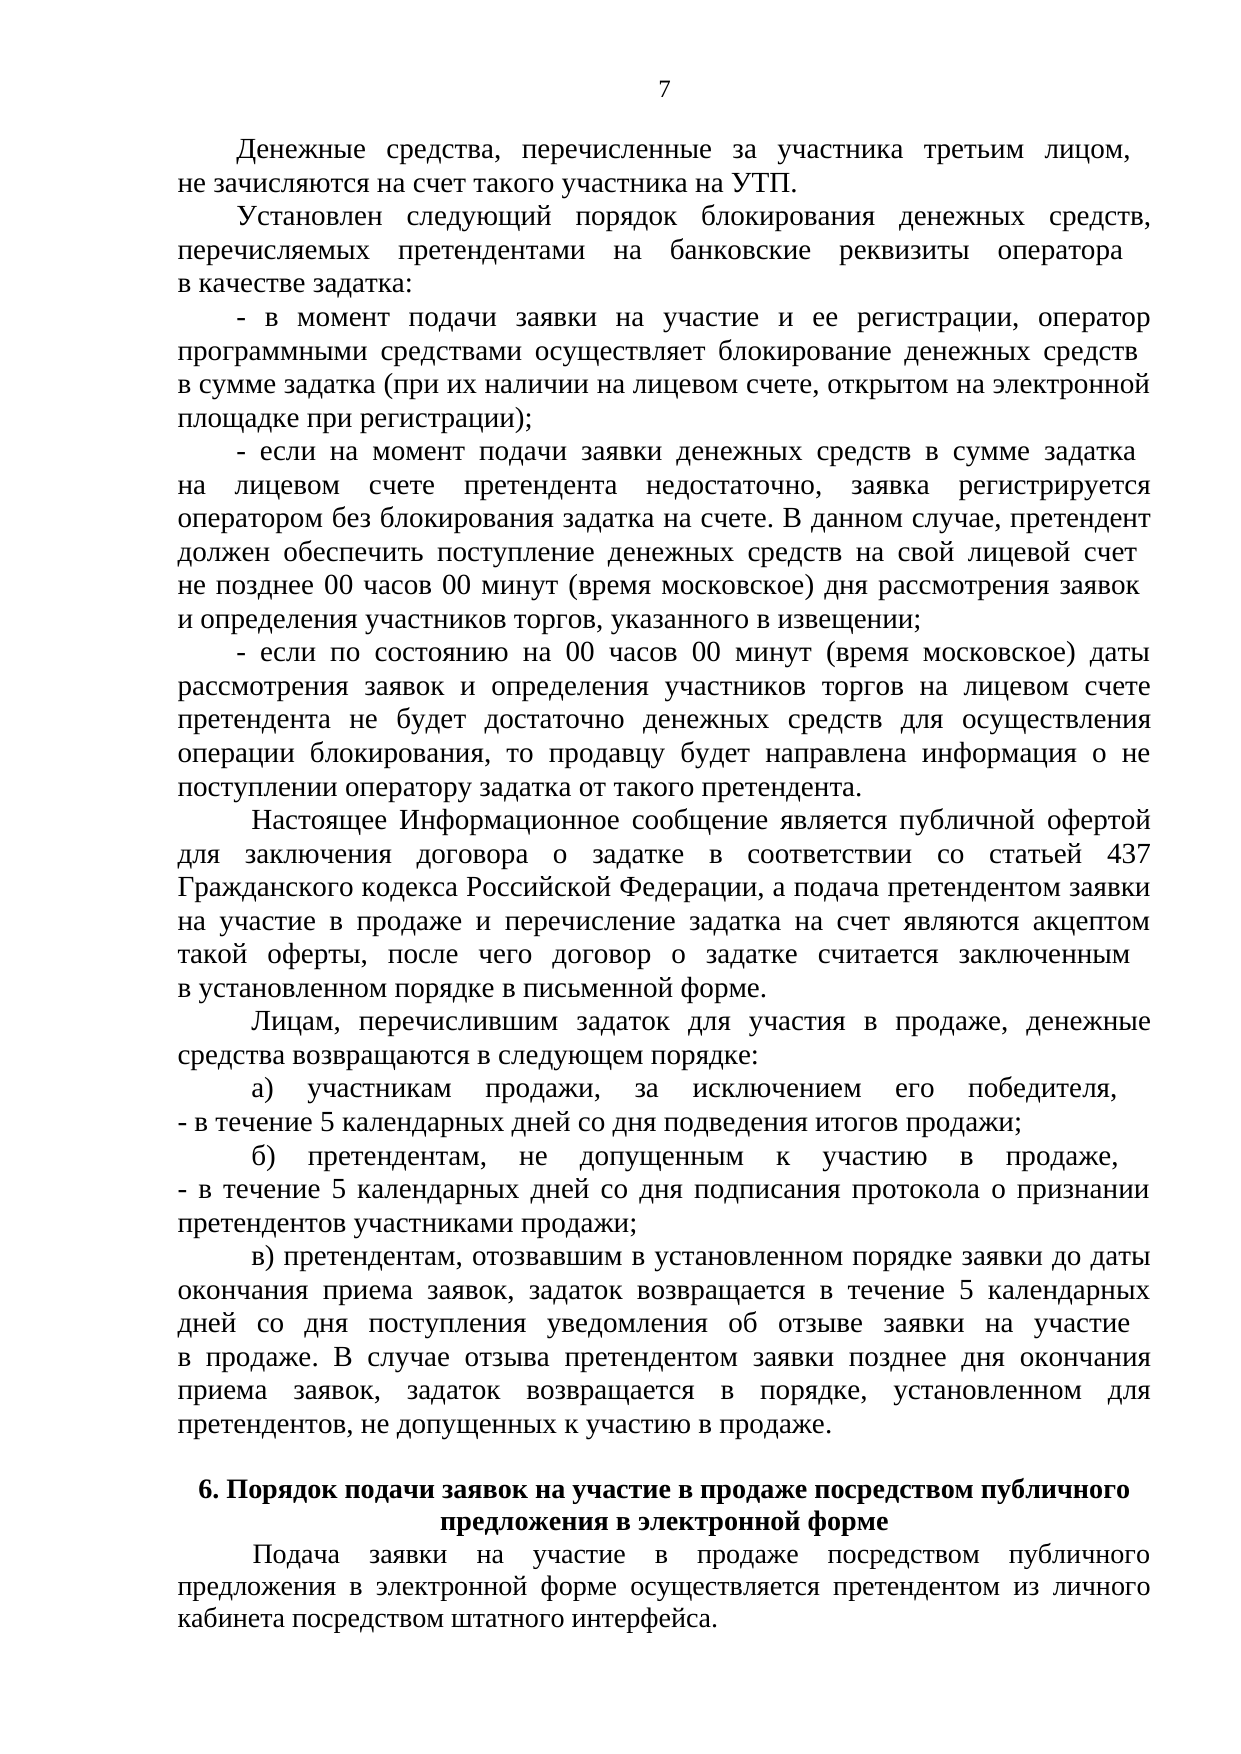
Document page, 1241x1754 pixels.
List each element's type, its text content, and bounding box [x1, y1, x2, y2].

text в) претендентам, отозвавшим в установленном порядке заявки до даты окончания приема заявок, задаток возвращается в течение 5 календарных дней со дня поступления уведомления об отзыве заявки на участие в продаже. В случае отзыва претендентом заявки позднее дня окончания приема заявок, задаток возвращается в порядке, установленном для претендентов, не допущенных к участию в продаже. [177, 1238, 1152, 1439]
text - если на момент подачи заявки денежных средств в сумме задатка на лицевом счете претендента недостаточно, заявка регистрируется оператором без блокирования задатка на счете. В данном случае, претендент должен обеспечить поступление денежных средств на свой лицевой счет не позднее 00 часов 00 минут (время московское) дня рассмотрения заявок и определения участников торгов, указанного в извещении; [177, 433, 1152, 634]
text 6. Порядок подачи заявок на участие в продаже посредством публичного предложения в электронной форме [177, 1472, 1152, 1537]
text - в момент подачи заявки на участие и ее регистрации, оператор программными средствами осуществляет блокирование денежных средств в сумме задатка (при их наличии на лицевом счете, открытом на электронной площадке при регистрации); [177, 299, 1152, 433]
text Подача заявки на участие в продаже посредством публичного предложения в электронной форме осуществляется претендентом из личного кабинета посредством штатного интерфейса. [177, 1537, 1152, 1634]
text Денежные средства, перечисленные за участника третьим лицом, не зачисляются на счет такого участника на УТП. [177, 131, 1152, 198]
text Установлен следующий порядок блокирования денежных средств, перечисляемых претендентами на банковские реквизиты оператора в качестве задатка: [177, 198, 1152, 299]
text а) участникам продажи, за исключением его победителя, - в течение 5 календарных дней со дня подведения итогов продажи; [177, 1071, 1152, 1138]
text Лицам, перечислившим задаток для участия в продаже, денежные средства возвращаются в следующем порядке: [177, 1003, 1152, 1071]
text б) претендентам, не допущенным к участию в продаже, - в течение 5 календарных дней со дня подписания протокола о признании претендентов участниками продажи; [177, 1138, 1152, 1238]
text Настоящее Информационное сообщение является публичной офертой для заключения договора о задатке в соответствии со статьей 437 Гражданского кодекса Российской Федерации, а подача претендентом заявки на участие в продаже и перечисление задатка на счет являются акцептом такой оферты, после чего договор о задатке считается заключенным в установленном порядке в письменной форме. [177, 802, 1152, 1003]
text - если по состоянию на 00 часов 00 минут (время московское) даты рассмотрения заявок и определения участников торгов на лицевом счете претендента не будет достаточно денежных средств для осуществления операции блокирования, то продавцу будет направлена информация о не поступлении оператору задатка от такого претендента. [177, 634, 1152, 802]
